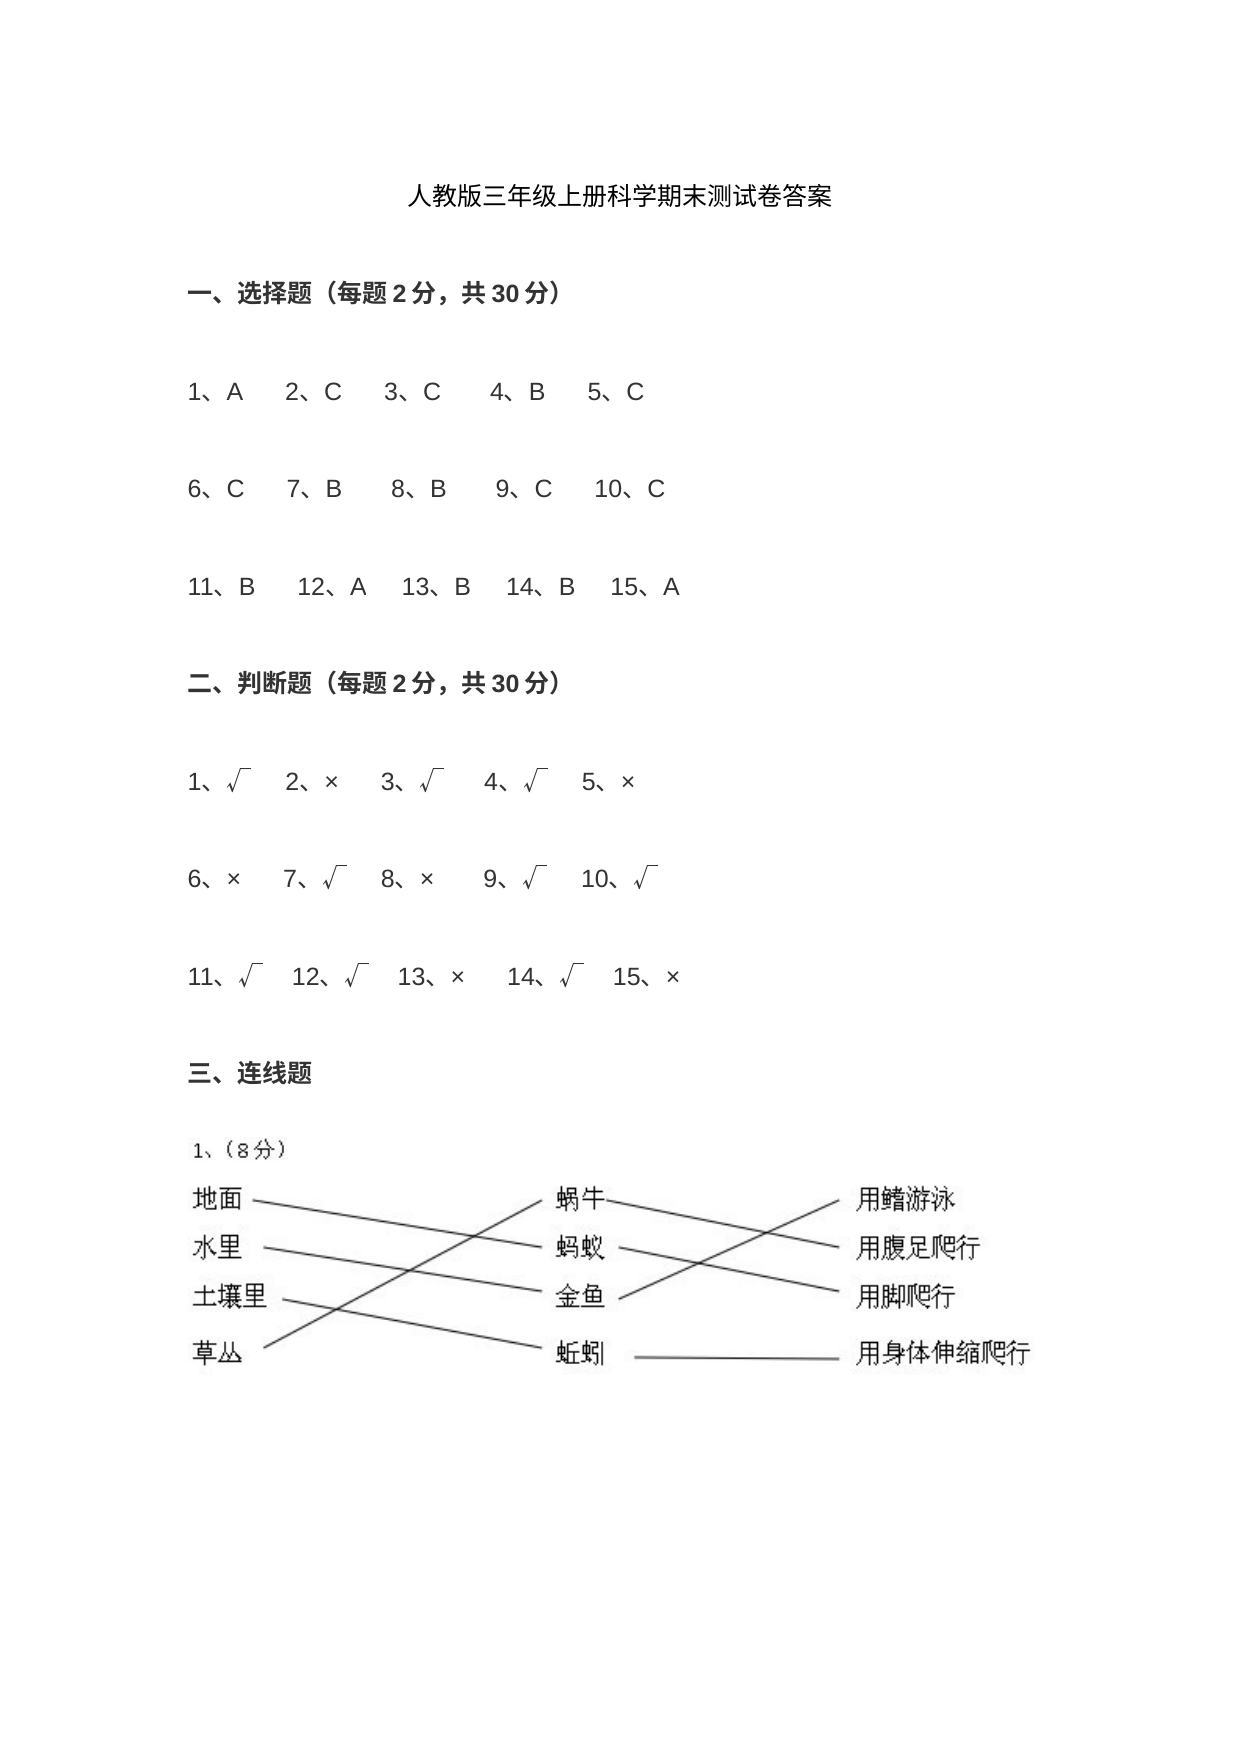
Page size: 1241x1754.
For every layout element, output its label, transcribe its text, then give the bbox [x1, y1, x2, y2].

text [187, 259, 1053, 1397]
picture [187, 1137, 1035, 1375]
text 人教版三年级上册科学期末测试卷答案 [187, 162, 1053, 227]
